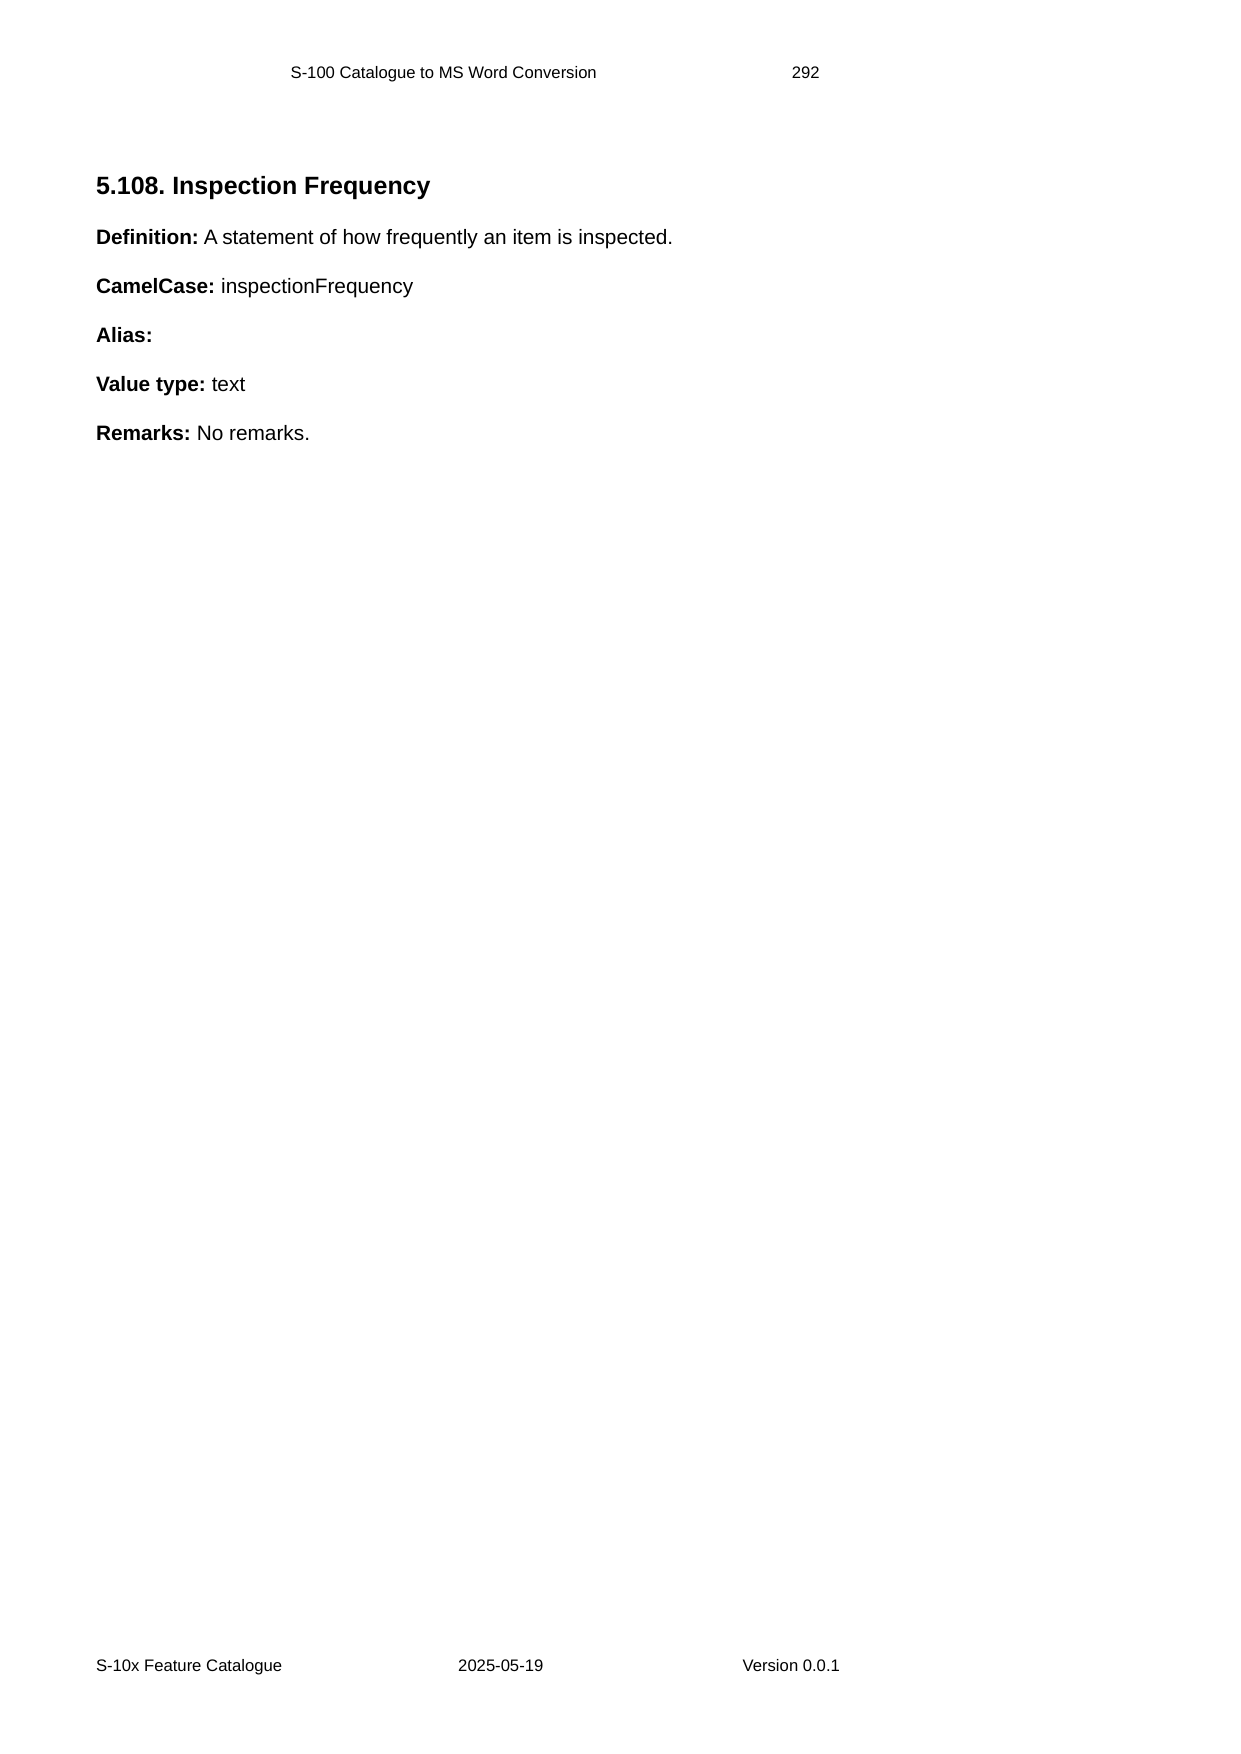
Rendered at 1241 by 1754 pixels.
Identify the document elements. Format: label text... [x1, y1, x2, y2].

text Remarks: No remarks. [96, 420, 1144, 444]
text Alias: [96, 322, 1144, 346]
text CamelCase: inspectionFrequency [96, 273, 1144, 297]
text Value type: text [96, 371, 1144, 395]
text 5.108. Inspection Frequency [96, 171, 1144, 199]
text Definition: A statement of how frequently an item is inspected. [96, 224, 1144, 248]
